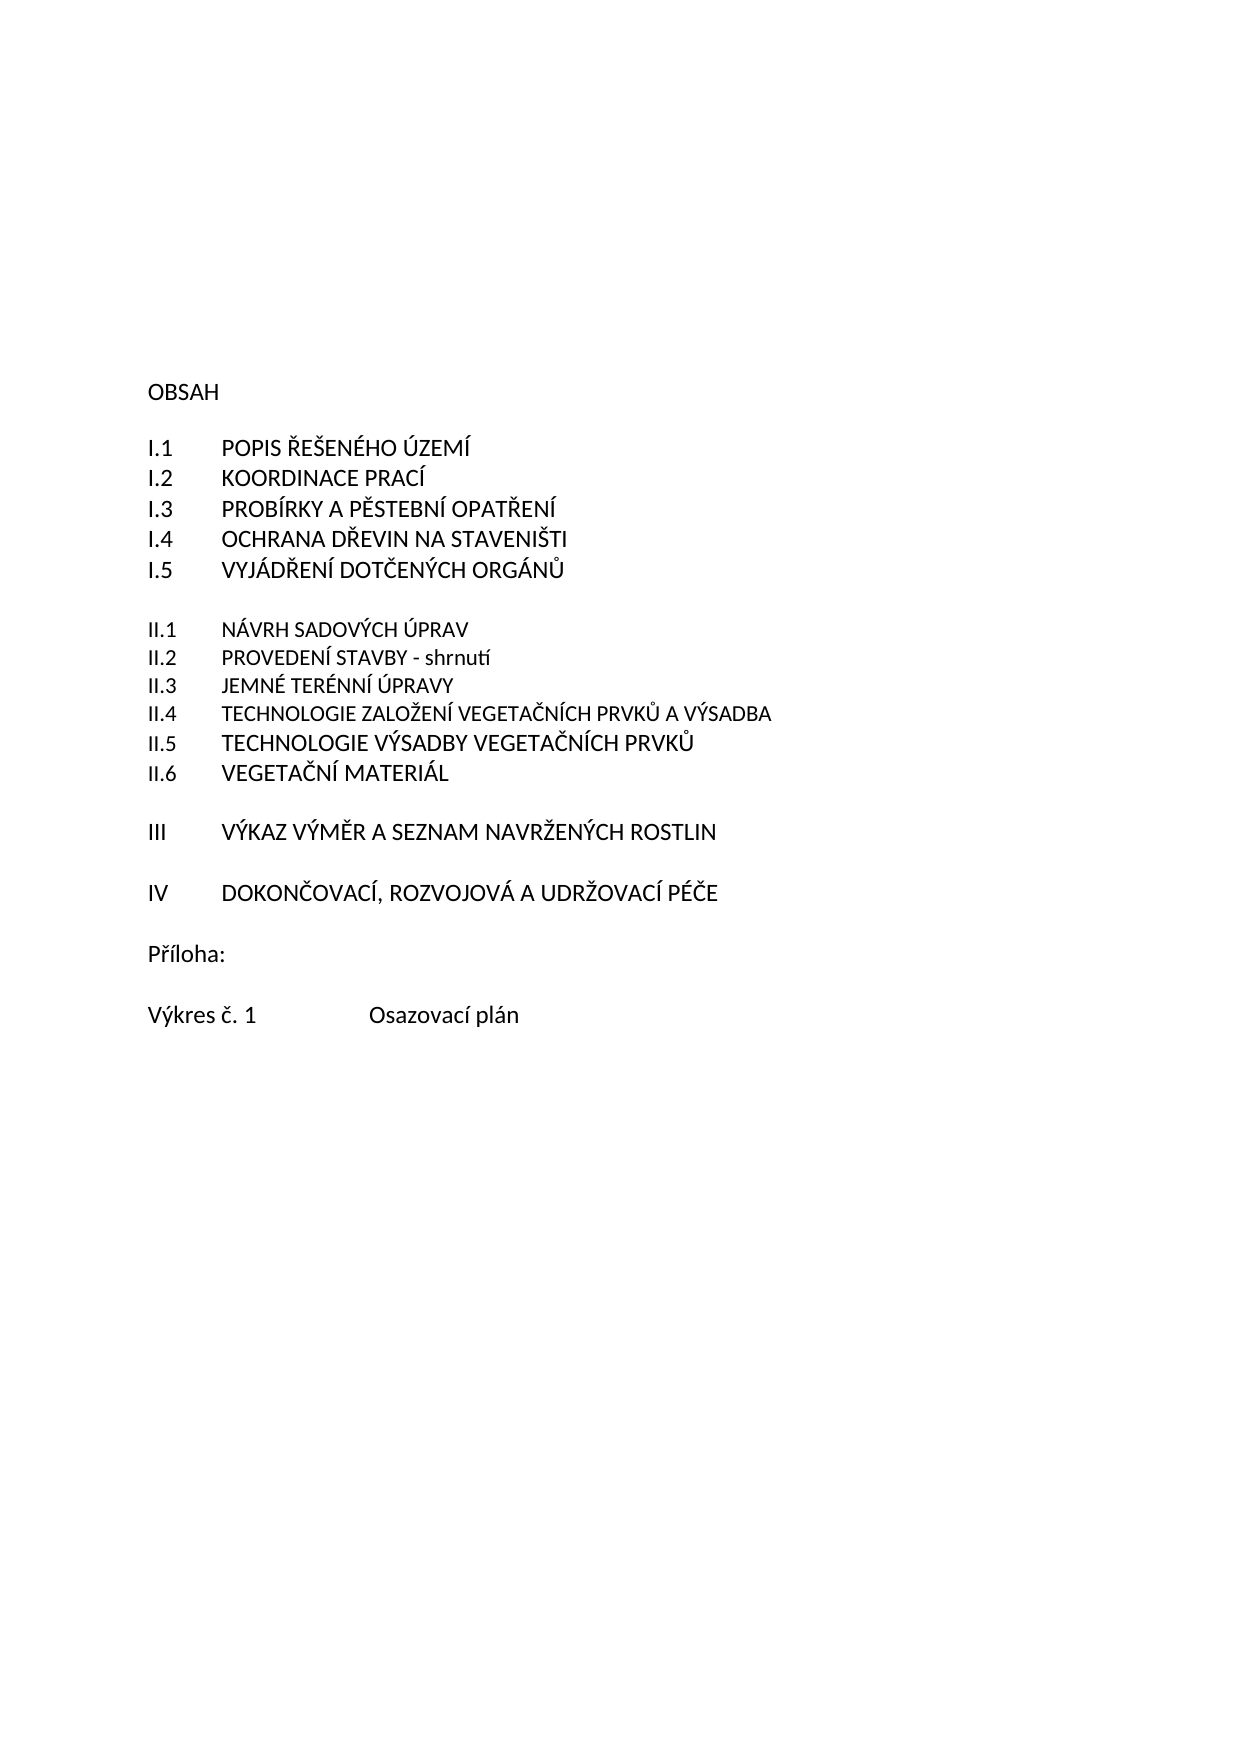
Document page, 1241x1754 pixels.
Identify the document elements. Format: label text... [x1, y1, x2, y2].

text I.1 POPIS ŘEŠENÉHO ÚZEMÍ [148, 432, 1092, 462]
text III VÝKAZ VÝMĚR A SEZNAM NAVRŽENÝCH ROSTLIN [148, 816, 1092, 846]
text II.2 PROVEDENÍ STAVBY - shrnutí [148, 643, 1092, 671]
text II.1 NÁVRH SADOVÝCH ÚPRAV [148, 615, 1092, 643]
text I.2 KOORDINACE PRACÍ [148, 462, 1092, 493]
text II.6 VEGETAČNÍ MATERIÁL [148, 757, 1092, 788]
text IV DOKONČOVACÍ, ROZVOJOVÁ A UDRŽOVACÍ PÉČE [148, 877, 1092, 907]
text OBSAH [148, 376, 1092, 406]
text II.5 TECHNOLOGIE VÝSADBY VEGETAČNÍCH PRVKŮ [148, 727, 1092, 757]
text I.4 OCHRANA DŘEVIN NA STAVENIŠTI [148, 523, 1092, 554]
text II.4 TECHNOLOGIE ZALOŽENÍ VEGETAČNÍCH PRVKŮ A VÝSADBA [148, 699, 1092, 727]
text I.5 VYJÁDŘENÍ DOTČENÝCH ORGÁNŮ [148, 554, 1092, 584]
text II.3 JEMNÉ TERÉNNÍ ÚPRAVY [148, 671, 1092, 699]
text I.3 PROBÍRKY A PĚSTEBNÍ OPATŘENÍ [148, 493, 1092, 523]
text Příloha: [148, 938, 1092, 968]
text Výkres č. 1 Osazovací plán [148, 999, 1092, 1029]
